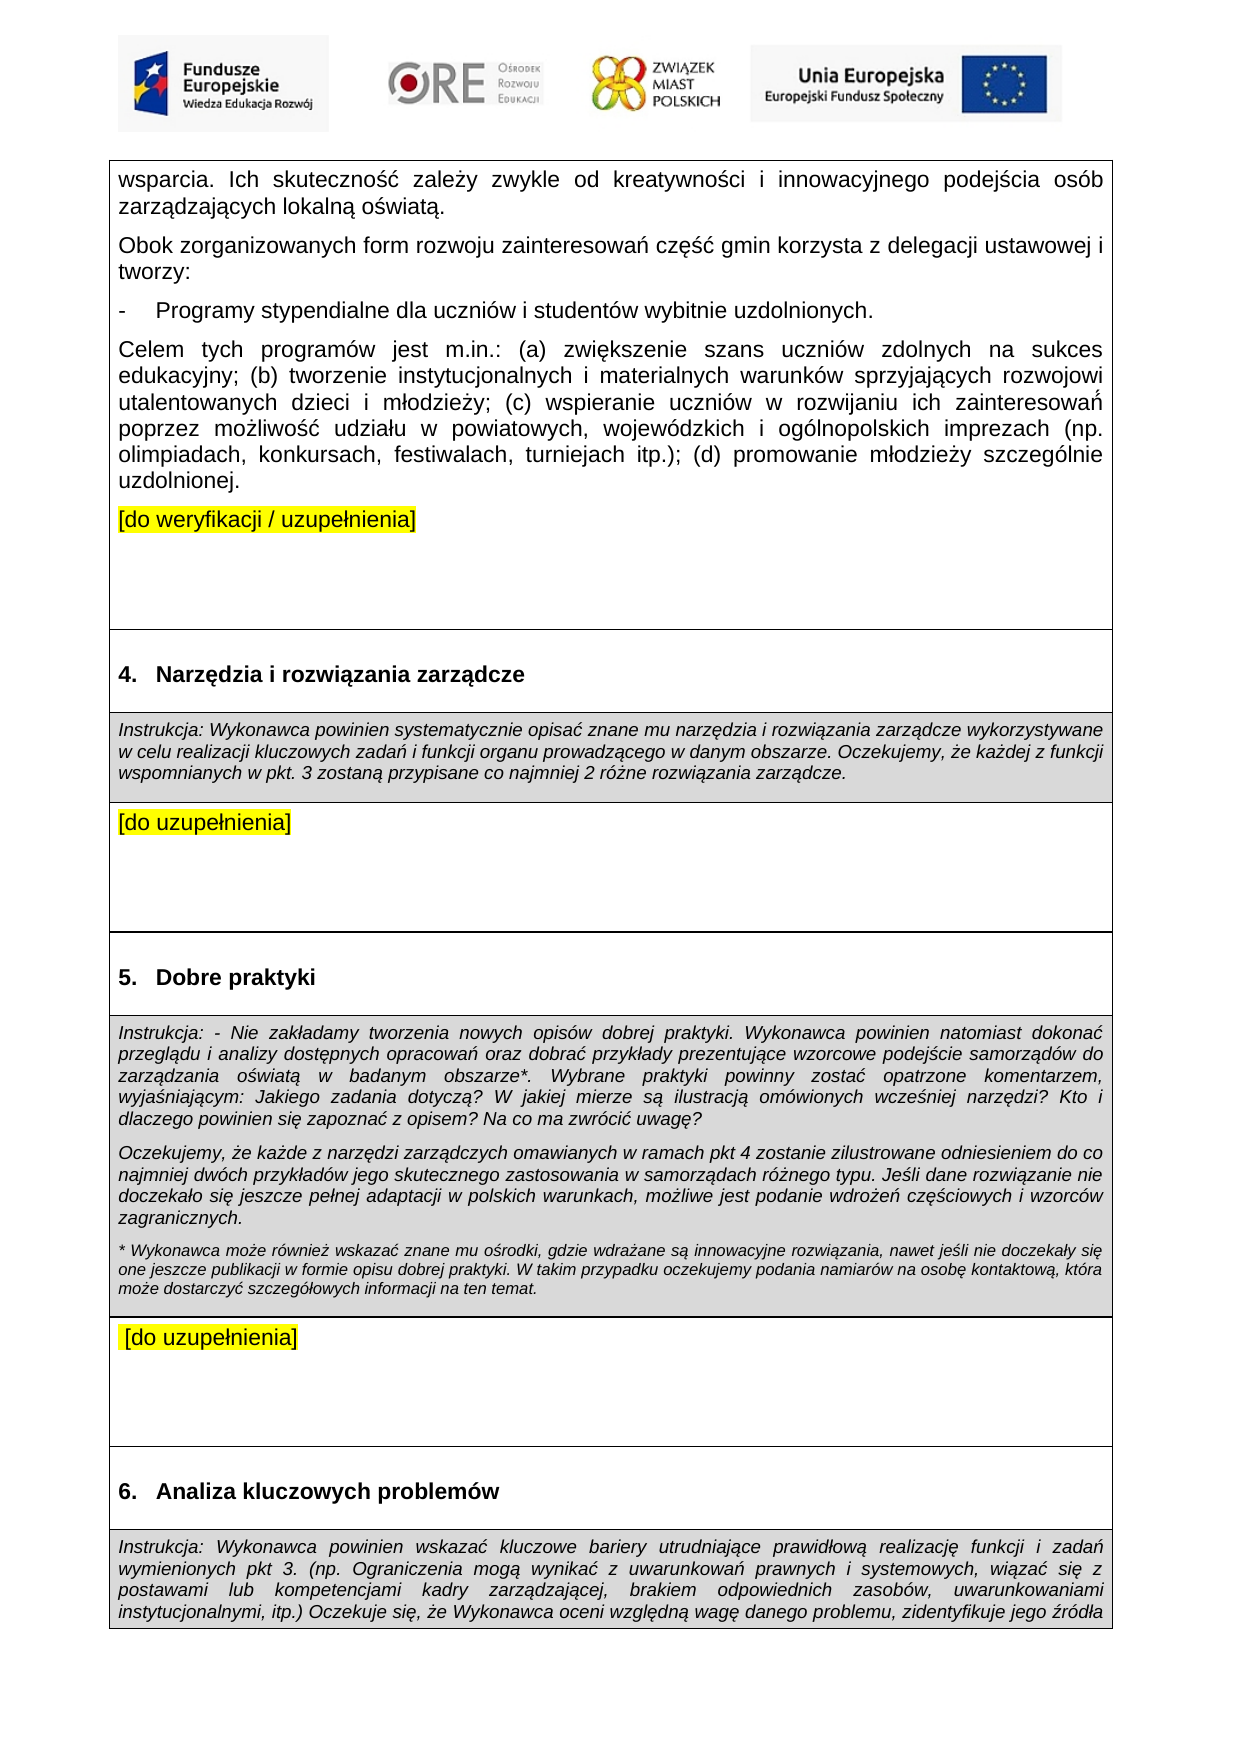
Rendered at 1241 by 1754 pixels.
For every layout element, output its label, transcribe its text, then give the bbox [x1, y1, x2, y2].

table_cell Instrukcja: Wykonawca powinien systematycznie opisać znane mu narzędzia i rozwiązania zarządcze wykorzystywane w celu realizacji kluczowych zadań i funkcji organu prowadzącego w danym obszarze. Oczekujemy, że każdej z funkcji wspomnianych w pkt. 3 zostaną przypisane co najmniej 2 różne rozwiązania zarządcze. [110, 713, 1112, 802]
table_cell Dobre praktyki [110, 933, 1112, 1014]
picture [118, 35, 1064, 132]
table_cell [do uzupełnienia] [110, 803, 1112, 931]
table_cell Instrukcja: - Nie zakładamy tworzenia nowych opisów dobrej praktyki. Wykonawca powinien natomiast dokonać przeglądu i analizy dostępnych opracowań oraz dobrać przykłady prezentujące wzorcowe podejście samorządów do zarządzania oświatą w badanym obszarze*. Wybrane praktyki powinny zostać opatrzone komentarzem, wyjaśniającym: Jakiego zadania dotyczą? W jakiej mierze są ilustracją omówionych wcześniej narzędzi? Kto i dlaczego powinien się zapoznać z opisem? Na co ma zwrócić uwagę? Oczekujemy, że każde z narzędzi zarządczych omawianych w ramach pkt 4 zostanie zilustrowane odniesieniem do co najmniej dwóch przykładów jego skutecznego zastosowania w samorządach różnego typu. Jeśli dane rozwiązanie nie doczekało się jeszcze pełnej adaptacji w polskich warunkach, możliwe jest podanie wdrożeń częściowych i wzorców zagranicznych. * Wykonawca może również wskazać znane mu ośrodki, gdzie wdrażane są innowacyjne rozwiązania, nawet jeśli nie doczekały się one jeszcze publikacji w formie opisu dobrej praktyki. W takim przypadku oczekujemy podania namiarów na osobę kontaktową, która może dostarczyć szczegółowych informacji na ten temat. [110, 1016, 1112, 1316]
table_cell [do uzupełnienia] [110, 1318, 1112, 1446]
table_cell Analiza kluczowych problemów [110, 1447, 1112, 1529]
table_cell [110, 161, 1112, 629]
table_cell Narzędzia i rozwiązania zarządcze [110, 630, 1112, 712]
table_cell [110, 1530, 1112, 1628]
